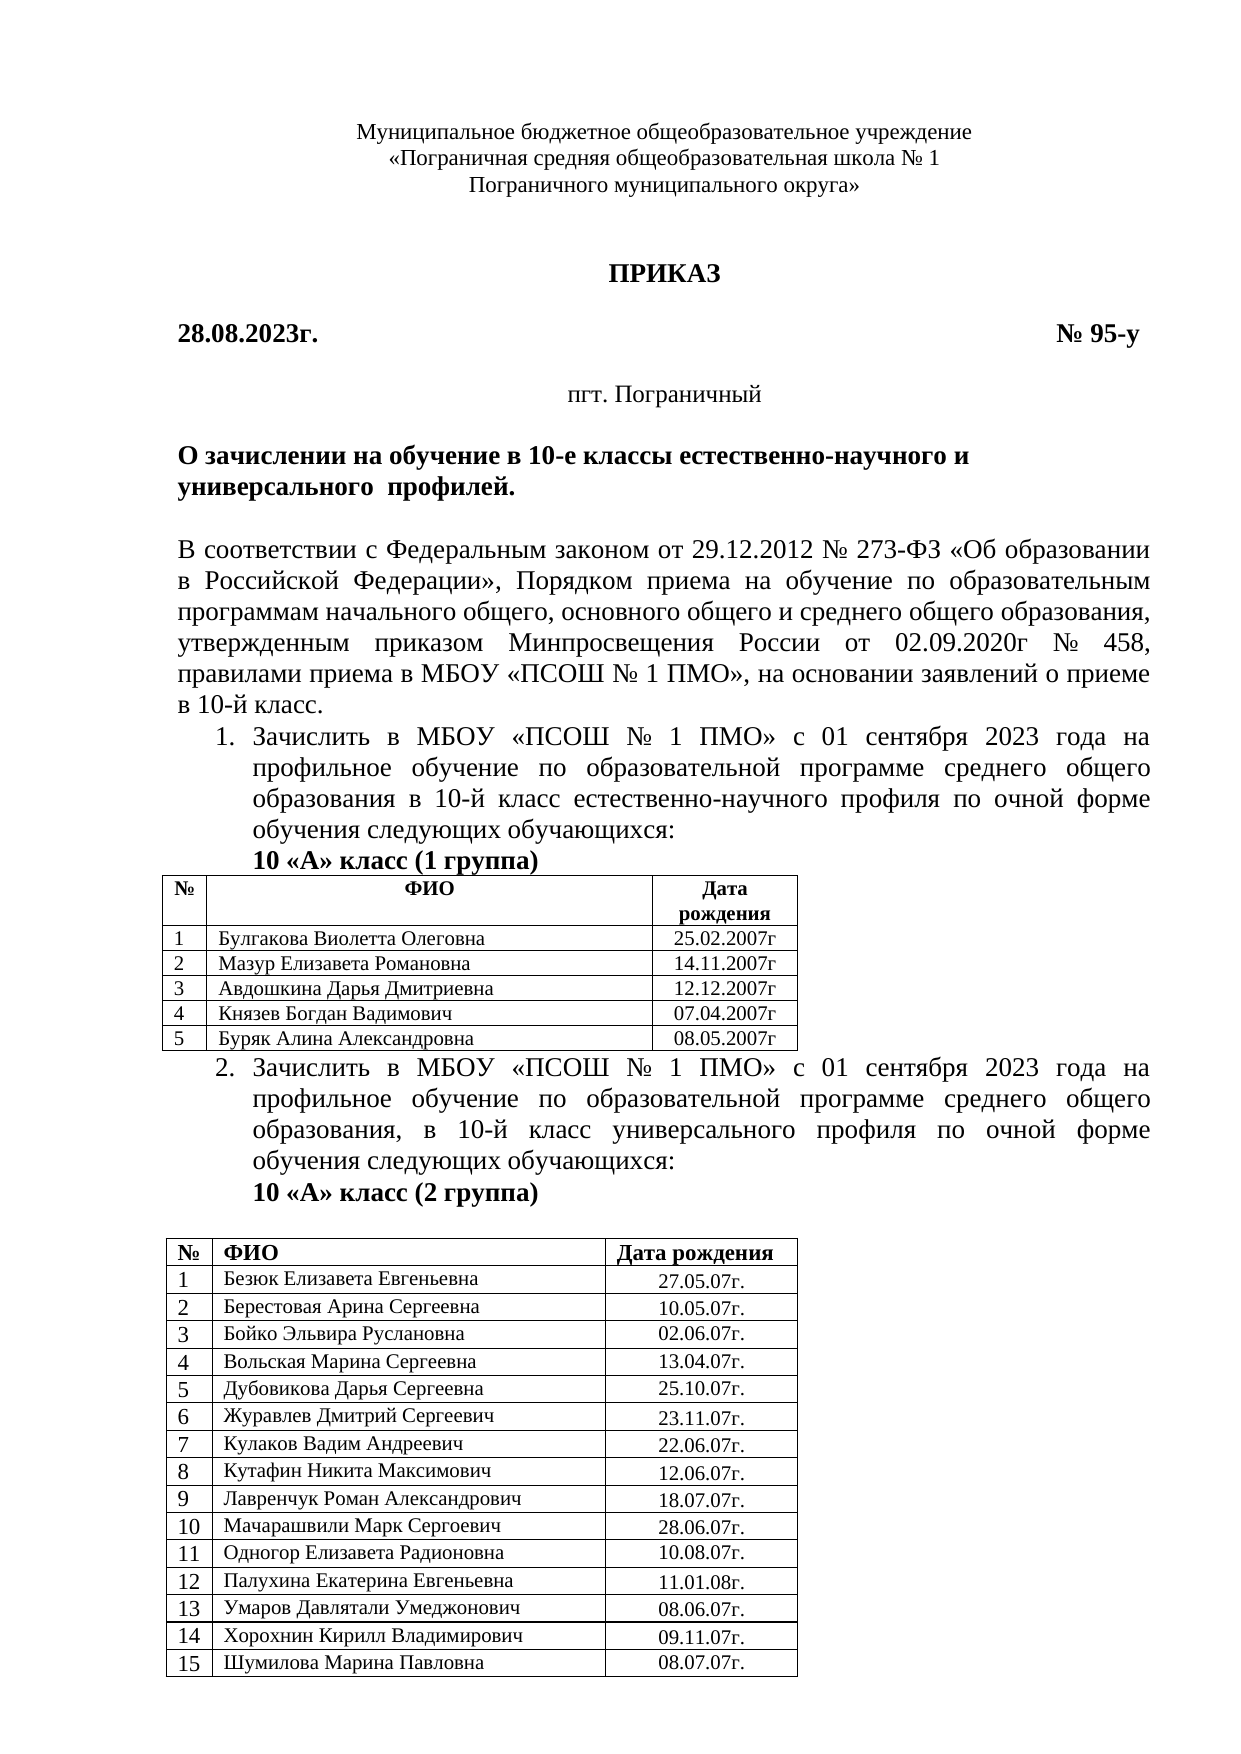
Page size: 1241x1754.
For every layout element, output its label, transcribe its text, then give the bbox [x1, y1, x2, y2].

table_cell 1 [163, 926, 206, 949]
table_cell 28.06.07г. [606, 1513, 797, 1539]
table_cell 09.11.07г. [606, 1623, 797, 1649]
table_header Дата рождения [653, 876, 797, 924]
text 28.08.2023г. № 95-у [177, 317, 1152, 348]
table_cell 11 [167, 1540, 212, 1567]
text Пограничного муниципального округа» [177, 171, 1152, 197]
table_cell 22.06.07г. [606, 1431, 797, 1457]
list 10 «А» класс (1 группа) [252, 844, 1152, 875]
table_cell Умаров Давлятали Умеджонович [213, 1595, 605, 1621]
table_cell 25.02.2007г [653, 926, 797, 949]
list Зачислить в МБОУ «ПСОШ № 1 ПМО» с 01 сентября 2023 года на профильное обучение по образовательной программе среднего общего образования в 10-й класс естественно-научного профиля по очной форме обучения следующих обучающихся: [215, 719, 1152, 844]
table_cell 2 [163, 951, 206, 975]
table_cell Кулаков Вадим Андреевич [213, 1431, 605, 1457]
table_cell Дубовикова Дарья Сергеевна [213, 1376, 605, 1402]
table_cell 1 [167, 1266, 212, 1293]
table_header № [167, 1239, 212, 1265]
table_cell Авдошкина Дарья Дмитриевна [207, 976, 652, 1000]
table_cell 08.05.2007г [653, 1026, 797, 1050]
table_cell 15 [167, 1650, 212, 1676]
table_cell 18.07.07г. [606, 1486, 797, 1512]
table_cell 23.11.07г. [606, 1403, 797, 1430]
table_cell Мазур Елизавета Романовна [207, 951, 652, 975]
table_cell 07.04.2007г [653, 1001, 797, 1025]
table_cell 10.08.07г. [606, 1540, 797, 1567]
table_cell Шумилова Марина Павловна [213, 1650, 605, 1676]
list 10 «А» класс (2 группа) [252, 1176, 1152, 1207]
table_cell Мачарашвили Марк Сергоевич [213, 1513, 605, 1539]
text ПРИКАЗ [177, 257, 1152, 288]
text В соответствии с Федеральным законом от 29.12.2012 № 273-ФЗ «Об образовании в Российской Федерации», Порядком приема на обучение по образовательным программам начального общего, основного общего и среднего общего образования, утвержденным приказом Минпросвещения России от 02.09.2020г № 458, правилами приема в МБОУ «ПСОШ № 1 ПМО», на основании заявлений о приеме в 10-й класс. [177, 533, 1152, 719]
table_cell Одногор Елизавета Радионовна [213, 1540, 605, 1567]
table_cell Буряк Алина Александровна [207, 1026, 652, 1050]
table_cell Безюк Елизавета Евгеньевна [213, 1266, 605, 1293]
table_cell 14 [167, 1623, 212, 1649]
text пгт. Пограничный [177, 379, 1152, 408]
table_header № [163, 876, 206, 924]
table_header ФИО [213, 1239, 605, 1265]
table_header Дата рождения [606, 1239, 797, 1265]
table_cell Князев Богдан Вадимович [207, 1001, 652, 1025]
text Муниципальное бюджетное общеобразовательное учреждение [177, 118, 1152, 144]
table_cell 13 [167, 1595, 212, 1621]
table_cell 25.10.07г. [606, 1376, 797, 1402]
table_cell 4 [163, 1001, 206, 1025]
table_cell 10 [167, 1513, 212, 1539]
table_cell Палухина Екатерина Евгеньевна [213, 1568, 605, 1594]
table_cell 5 [167, 1376, 212, 1402]
table_cell 3 [167, 1321, 212, 1347]
table_cell Хорохнин Кирилл Владимирович [213, 1623, 605, 1649]
table_cell Берестовая Арина Сергеевна [213, 1294, 605, 1320]
table_cell 10.05.07г. [606, 1294, 797, 1320]
table_cell 7 [167, 1431, 212, 1457]
table_cell 08.07.07г. [606, 1650, 797, 1676]
table_cell Вольская Марина Сергеевна [213, 1349, 605, 1375]
table_cell 08.06.07г. [606, 1595, 797, 1621]
text «Пограничная средняя общеобразовательная школа № 1 [177, 144, 1152, 171]
table_cell 3 [163, 976, 206, 1000]
table_cell 2 [167, 1294, 212, 1320]
table_cell Кутафин Никита Максимович [213, 1458, 605, 1484]
table_cell 4 [167, 1349, 212, 1375]
text О зачислении на обучение в 10-е классы естественно-научного и универсального профилей. [177, 439, 1152, 502]
table_cell Журавлев Дмитрий Сергеевич [213, 1403, 605, 1430]
table_cell Бойко Эльвира Руслановна [213, 1321, 605, 1347]
table_cell 6 [167, 1403, 212, 1430]
list Зачислить в МБОУ «ПСОШ № 1 ПМО» с 01 сентября 2023 года на профильное обучение по образовательной программе среднего общего образования, в 10-й класс универсального профиля по очной форме обучения следующих обучающихся: [215, 1051, 1152, 1176]
table_cell 9 [167, 1486, 212, 1512]
table_cell 27.05.07г. [606, 1266, 797, 1293]
table_cell 12 [167, 1568, 212, 1594]
table_cell 8 [167, 1458, 212, 1484]
table_header ФИО [207, 876, 652, 924]
table_cell 11.01.08г. [606, 1568, 797, 1594]
table_cell 02.06.07г. [606, 1321, 797, 1347]
table_cell Булгакова Виолетта Олеговна [207, 926, 652, 949]
table_cell Лавренчук Роман Александрович [213, 1486, 605, 1512]
table_cell 12.06.07г. [606, 1458, 797, 1484]
table_cell 14.11.2007г [653, 951, 797, 975]
table_cell 12.12.2007г [653, 976, 797, 1000]
table_cell 5 [163, 1026, 206, 1050]
table_cell 13.04.07г. [606, 1349, 797, 1375]
